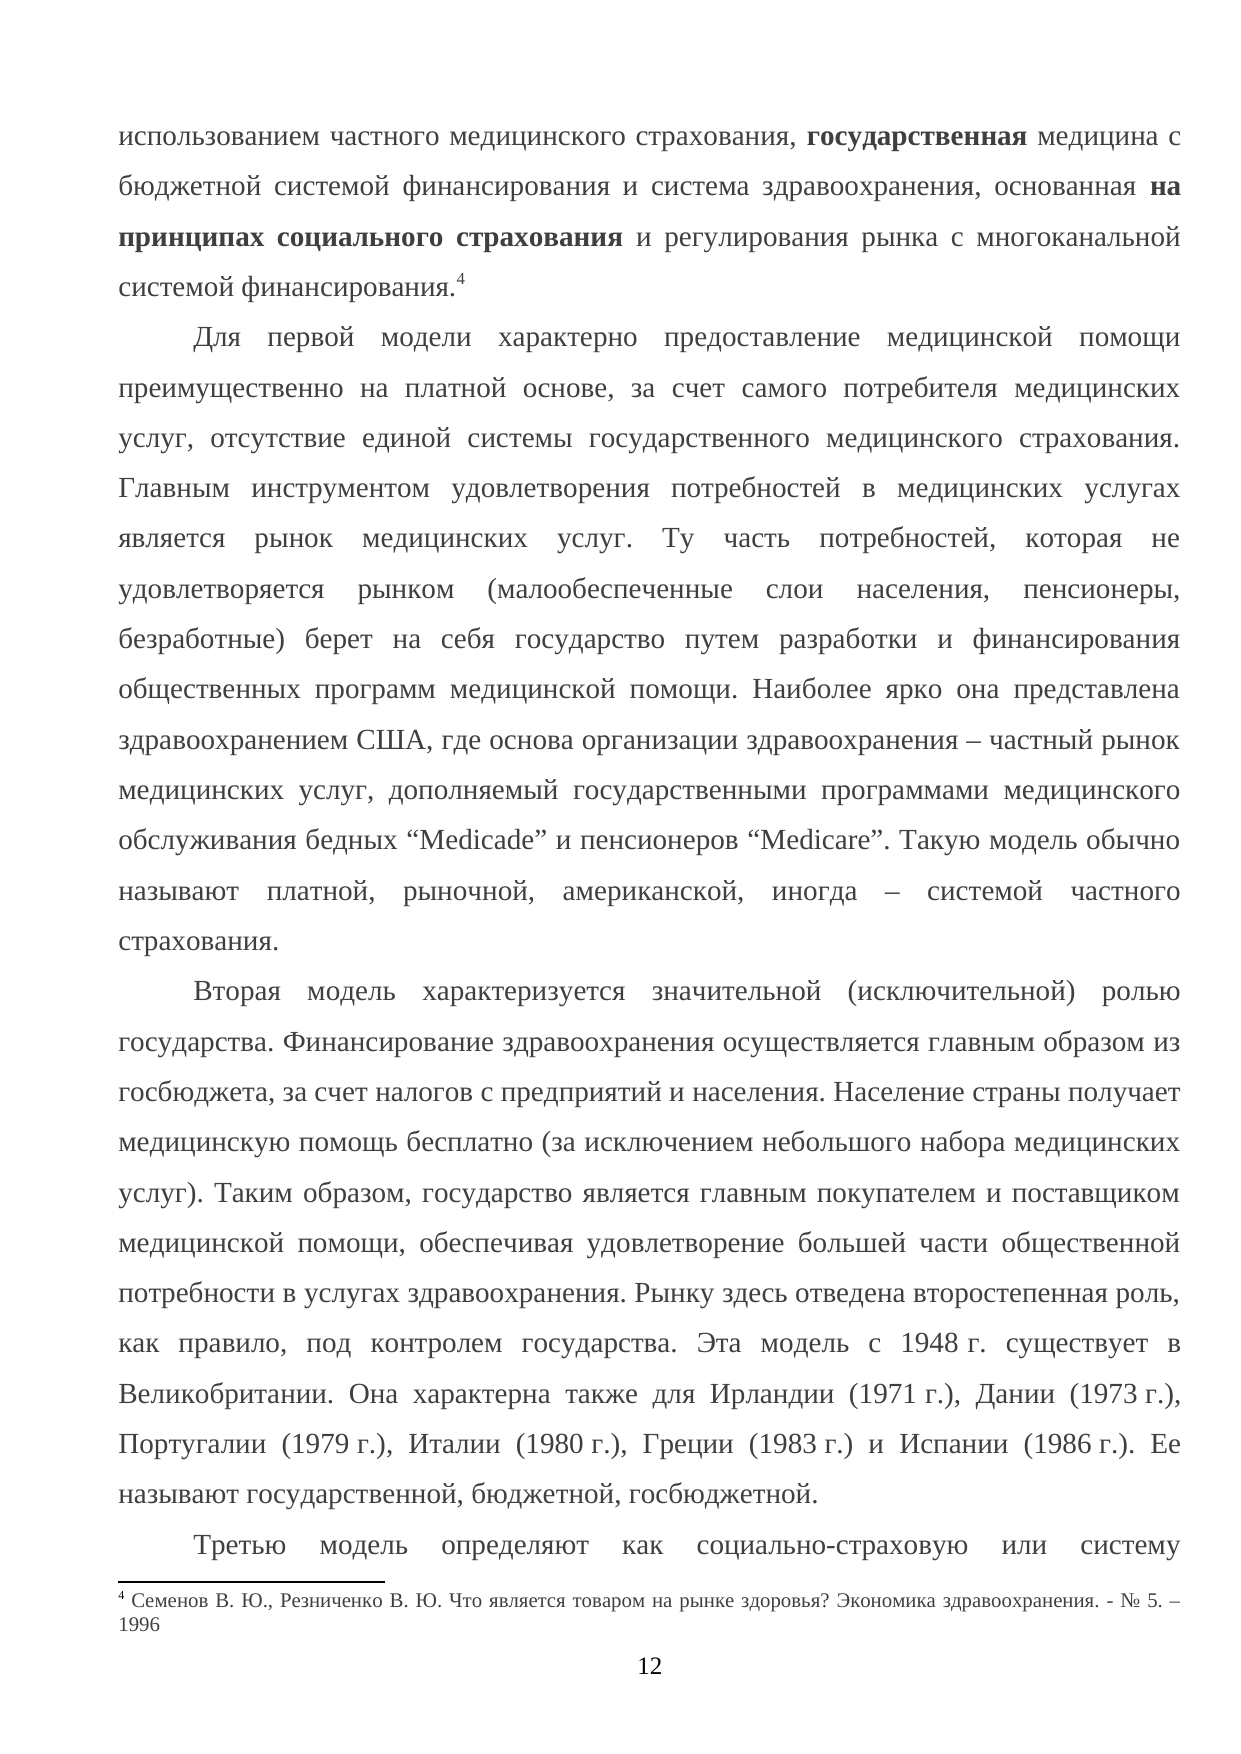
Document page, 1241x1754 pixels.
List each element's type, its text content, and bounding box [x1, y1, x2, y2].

text Для первой модели характерно предоставление медицинской помощи преимущественно на платной основе, за счет самого потребителя медицинских услуг, отсутствие единой системы государственного медицинского страхования. Главным инструментом удовлетворения потребностей в медицинских услугах является рынок медицинских услуг. Ту часть потребностей, которая не удовлетворяется рынком (малообеспеченные слои населения, пенсионеры, безработные) берет на себя государство путем разработки и финансирования общественных программ медицинской помощи. Наиболее ярко она представлена здравоохранением США, где основа организации здравоохранения – частный рынок медицинских услуг, дополняемый государственными программами медицинского обслуживания бедных “Medicade” и пенсионеров “Medicare”. Такую модель обычно называют платной, рыночной, американской, иногда – системой частного страхования. [118, 319, 1181, 957]
text Вторая модель характеризуется значительной (исключительной) ролью государства. Финансирование здравоохранения осуществляется главным образом из госбюджета, за счет налогов с предприятий и населения. Население страны получает медицинскую помощь бесплатно (за исключением небольшого набора медицинских услуг). Таким образом, государство является главным покупателем и поставщиком медицинской помощи, обеспечивая удовлетворение большей части общественной потребности в услугах здравоохранения. Рынку здесь отведена второстепенная роль, как правило, под контролем государства. Эта модель с 1948 г. существует в Великобритании. Она характерна также для Ирландии (1971 г.), Дании (1973 г.), Португалии (1979 г.), Италии (1980 г.), Греции (1983 г.) и Испании (1986 г.). Ее называют государственной, бюджетной, госбюджетной. [118, 973, 1181, 1510]
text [118, 118, 1181, 303]
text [118, 1527, 1181, 1560]
